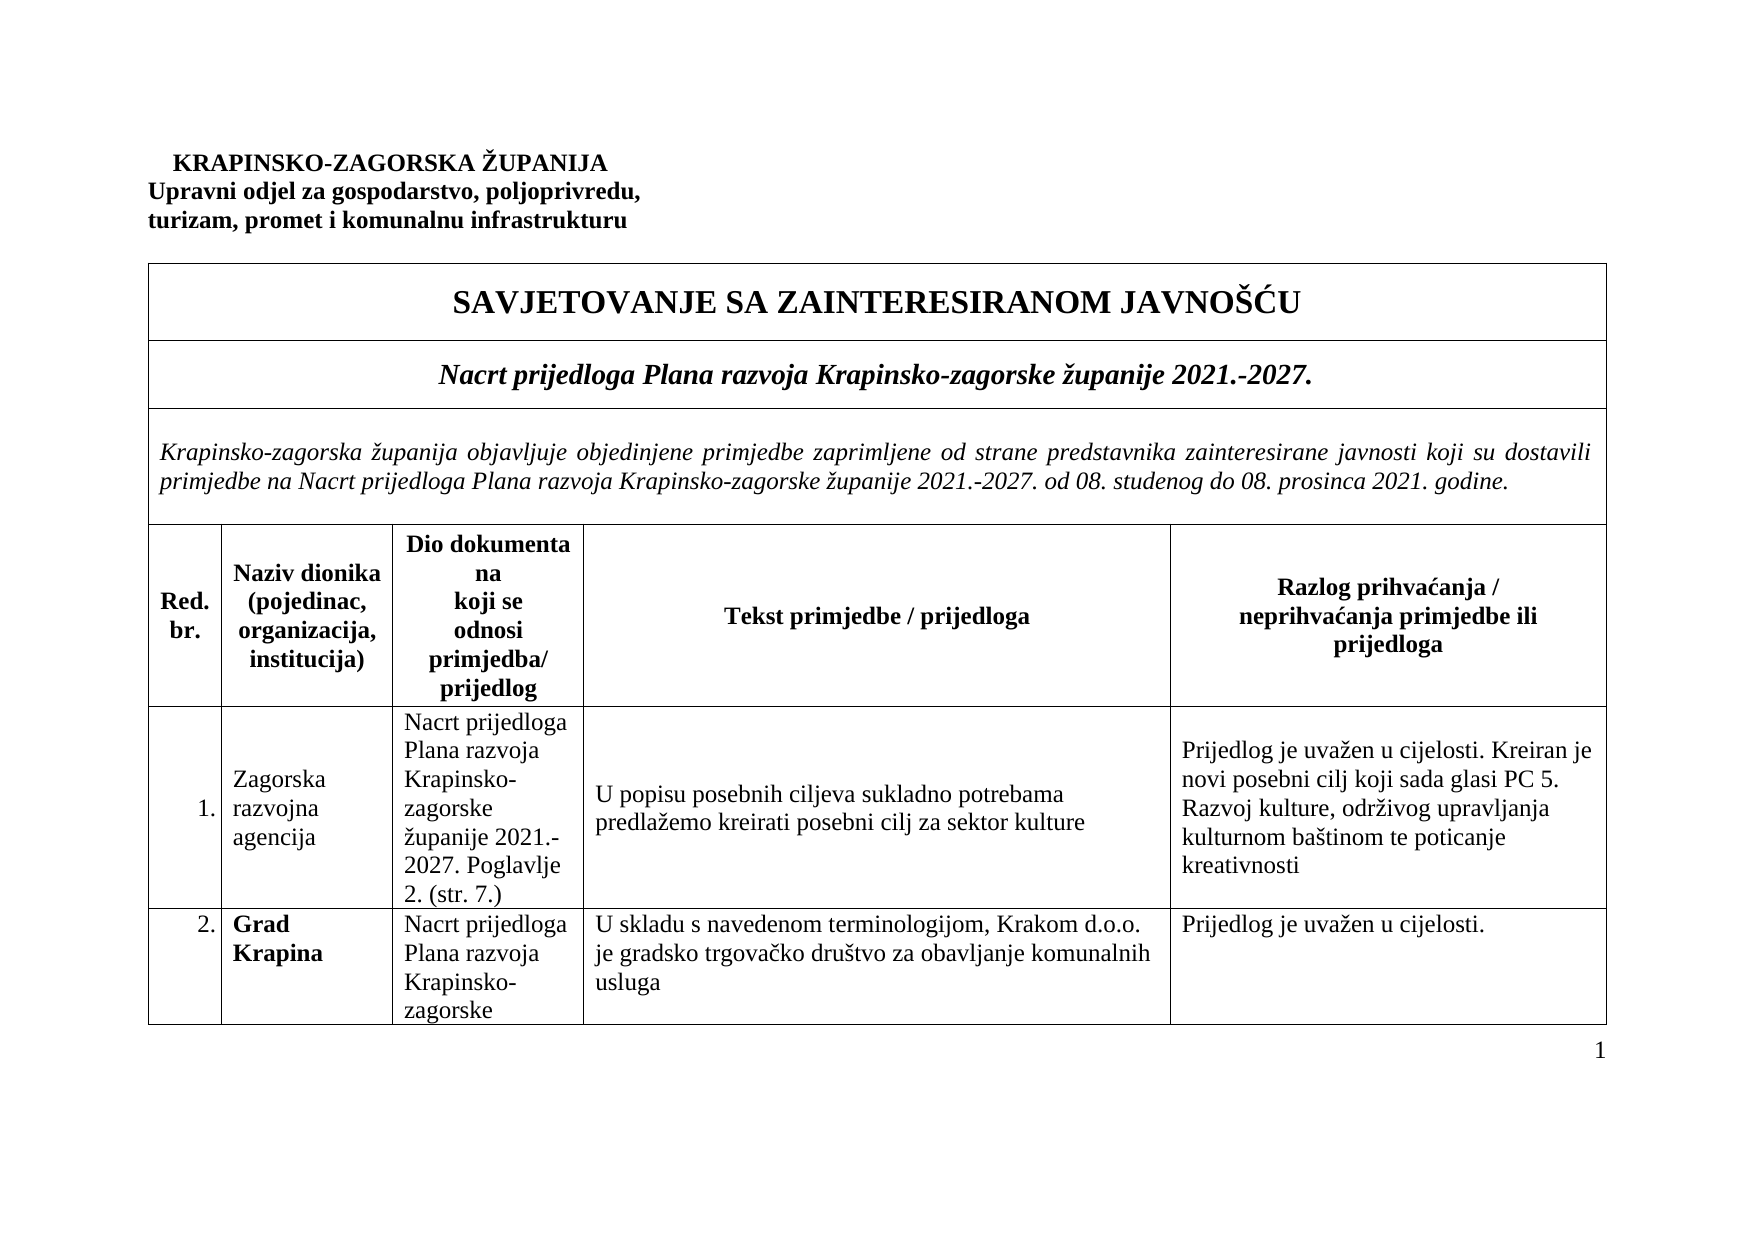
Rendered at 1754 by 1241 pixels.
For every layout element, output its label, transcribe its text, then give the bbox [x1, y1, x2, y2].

text KRAPINSKO-ZAGORSKA ŽUPANIJA [148, 148, 1606, 176]
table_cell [584, 909, 1170, 1024]
table_header SAVJETOVANJE SA ZAINTERESIRANOM JAVNOŠĆU [149, 264, 1606, 339]
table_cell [393, 909, 583, 1024]
table_cell Nacrt prijedloga Plana razvoja Krapinsko-zagorske županije 2021.-2027. [149, 341, 1606, 407]
table_cell Nacrt prijedloga Plana razvoja Krapinsko-zagorske županije 2021.-2027. Poglavlje 2. (str. 7.) [393, 707, 583, 908]
text Upravni odjel za gospodarstvo, poljoprivredu, [148, 176, 1606, 205]
table_cell [149, 707, 221, 908]
table_cell U popisu posebnih ciljeva sukladno potrebama predlažemo kreirati posebni cilj za sektor kulture [584, 707, 1170, 908]
table_cell Razlog prihvaćanja / neprihvaćanja primjedbe ili prijedloga [1171, 525, 1606, 706]
table_cell Tekst primjedbe / prijedloga [584, 525, 1170, 706]
table_cell Grad Krapina [222, 909, 392, 1024]
table_cell Dio dokumenta na koji se odnosi primjedba/ prijedlog [393, 525, 583, 706]
table_cell Krapinsko-zagorska županija objavljuje objedinjene primjedbe zaprimljene od strane predstavnika zainteresirane javnosti koji su dostavili primjedbe na Nacrt prijedloga Plana razvoja Krapinsko-zagorske županije 2021.-2027. od 08. studenog do 08. prosinca 2021. godine. [149, 409, 1606, 523]
table_cell Naziv dionika (pojedinac, organizacija, institucija) [222, 525, 392, 706]
text turizam, promet i komunalnu infrastrukturu [148, 205, 1606, 234]
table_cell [1171, 909, 1606, 1024]
table_cell Zagorska razvojna agencija [222, 707, 392, 908]
table_cell Prijedlog je uvažen u cijelosti. Kreiran je novi posebni cilj koji sada glasi PC 5. Razvoj kulture, održivog upravljanja kulturnom baštinom te poticanje kreativnosti [1171, 707, 1606, 908]
table_cell [149, 909, 221, 1024]
table_cell Red. br. [149, 525, 221, 706]
